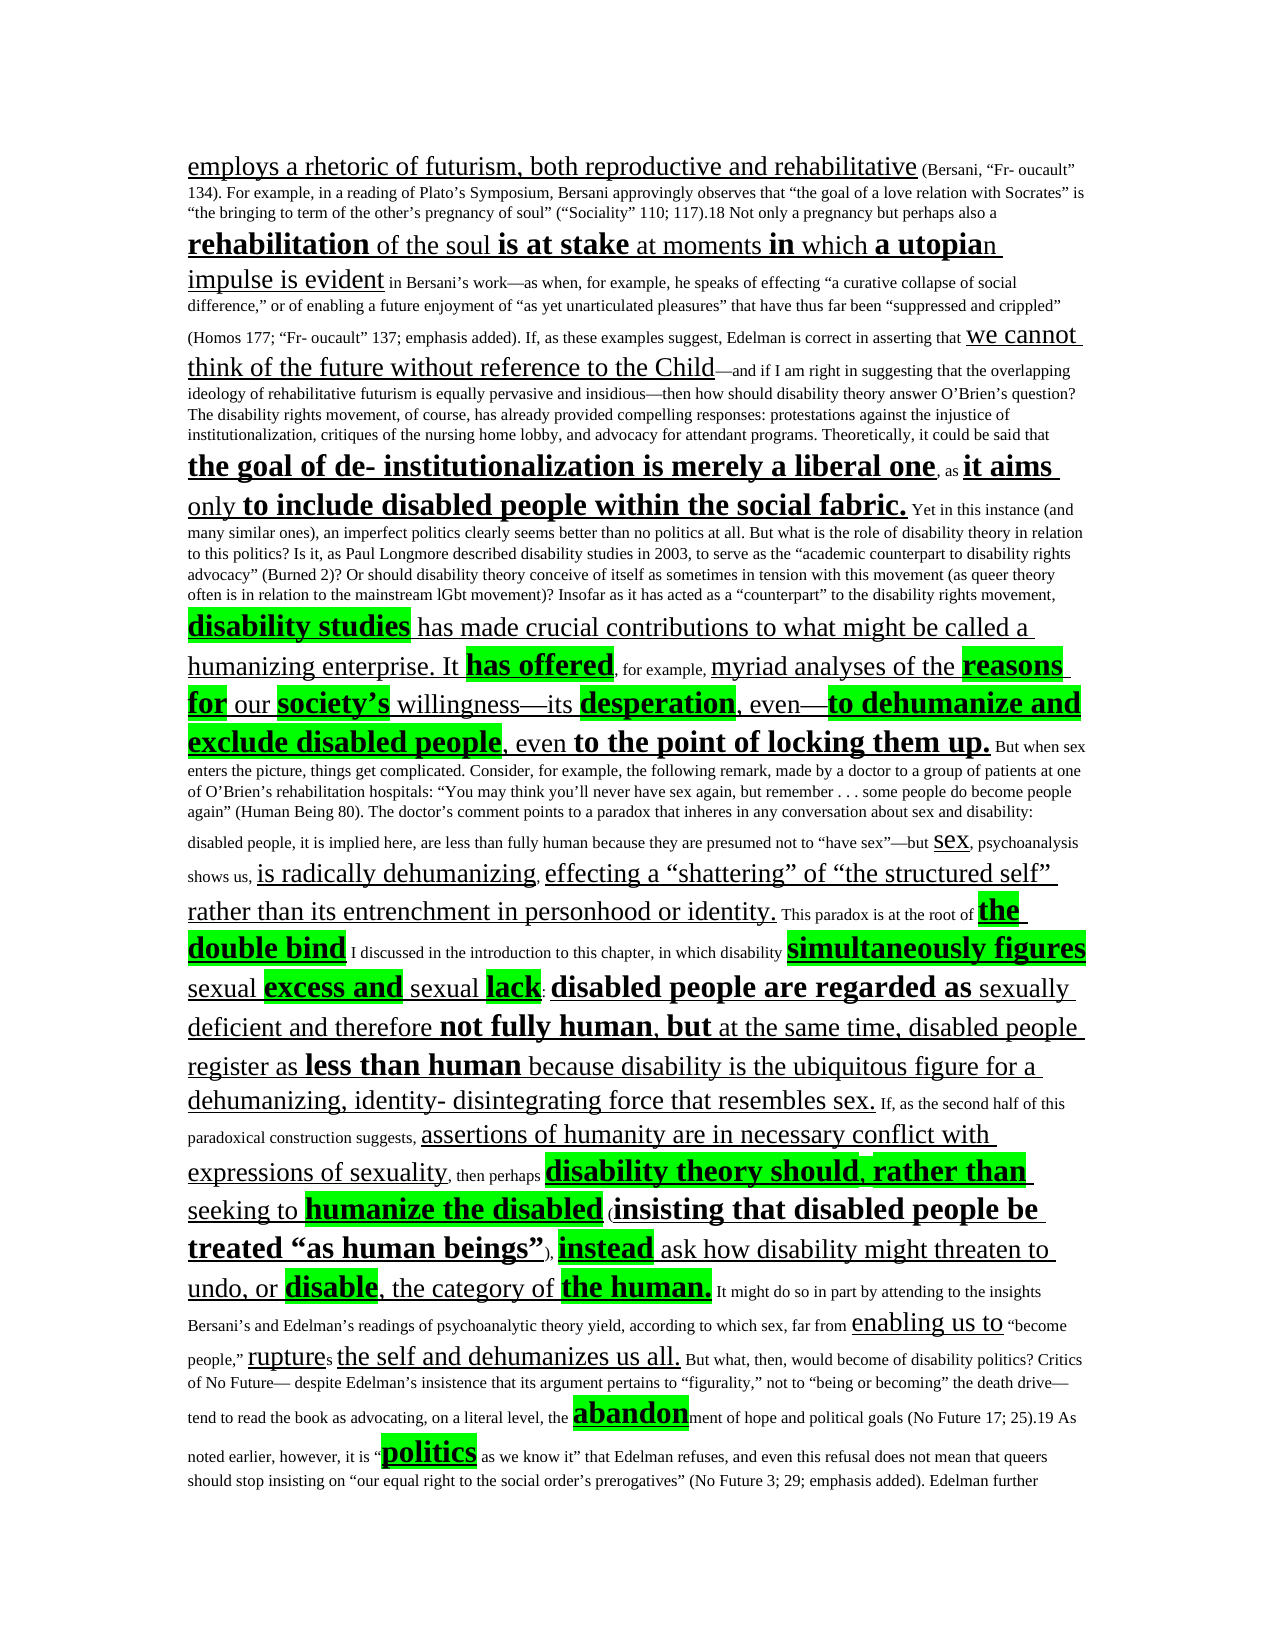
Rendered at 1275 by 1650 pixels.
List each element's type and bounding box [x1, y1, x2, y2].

text [187, 150, 1087, 1490]
